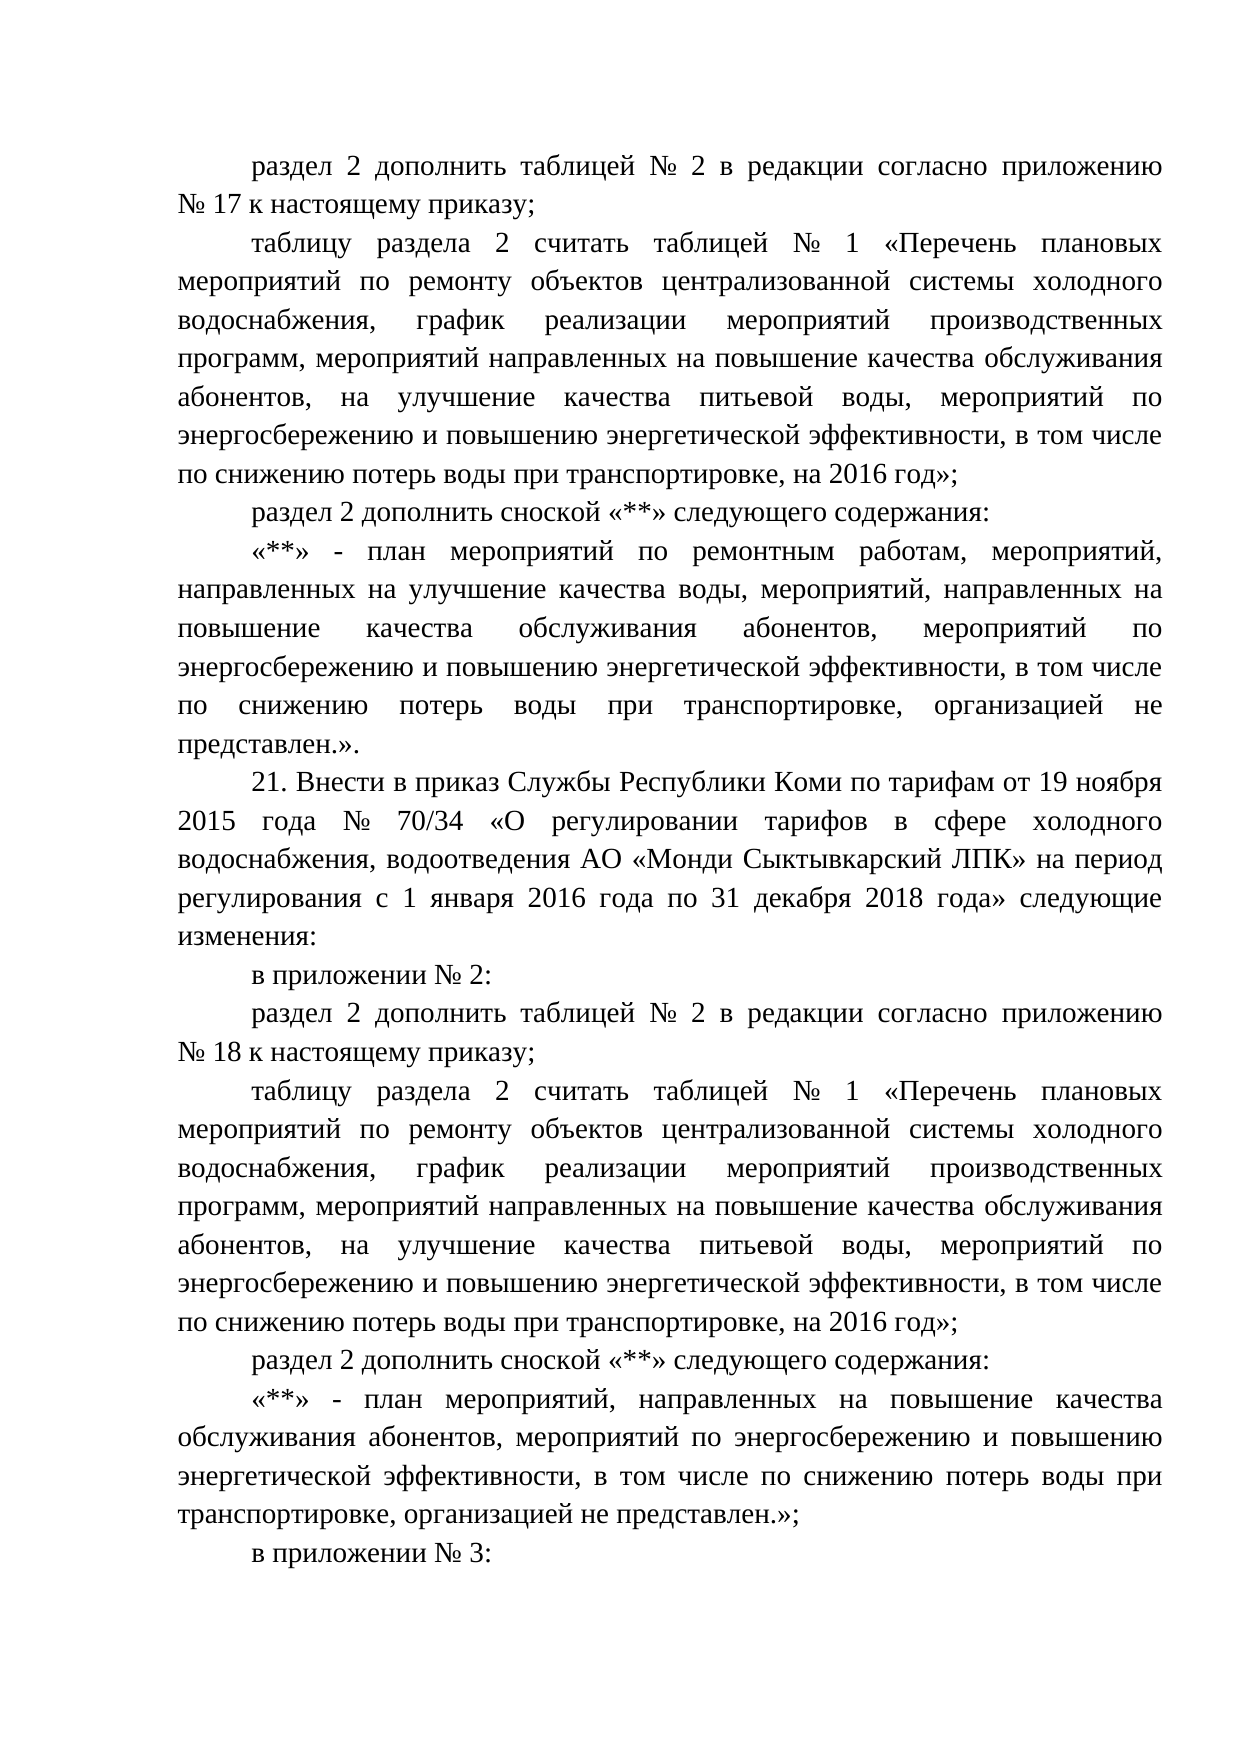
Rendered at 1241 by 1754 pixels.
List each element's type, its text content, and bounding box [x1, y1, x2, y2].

text в приложении № 2: [177, 957, 1163, 991]
text раздел 2 дополнить сноской «**» следующего содержания: [177, 1342, 1163, 1376]
text «**» - план мероприятий по ремонтным работам, мероприятий, направленных на улучшение качества воды, мероприятий, направленных на повышение качества обслуживания абонентов, мероприятий по энергосбережению и повышению энергетической эффективности, в том числе по снижению потерь воды при транспортировке, организацией не представлен.». [177, 533, 1163, 759]
text раздел 2 дополнить таблицей № 2 в редакции согласно приложению № 18 к настоящему приказу; [177, 996, 1163, 1068]
text 21. Внести в приказ Службы Республики Коми по тарифам от 19 ноября 2015 года № 70/34 «О регулировании тарифов в сфере холодного водоснабжения, водоотведения АО «Монди Сыктывкарский ЛПК» на период регулирования с 1 января 2016 года по 31 декабря 2018 года» следующие изменения: [177, 764, 1163, 952]
text в приложении № 3: [177, 1535, 1163, 1569]
text раздел 2 дополнить таблицей № 2 в редакции согласно приложению № 17 к настоящему приказу; [177, 148, 1163, 220]
text таблицу раздела 2 считать таблицей № 1 «Перечень плановых мероприятий по ремонту объектов централизованной системы холодного водоснабжения, график реализации мероприятий производственных программ, мероприятий направленных на повышение качества обслуживания абонентов, на улучшение качества питьевой воды, мероприятий по энергосбережению и повышению энергетической эффективности, в том числе по снижению потерь воды при транспортировке, на 2016 год»; [177, 1073, 1163, 1337]
text раздел 2 дополнить сноской «**» следующего содержания: [177, 494, 1163, 528]
text «**» - план мероприятий, направленных на повышение качества обслуживания абонентов, мероприятий по энергосбережению и повышению энергетической эффективности, в том числе по снижению потерь воды при транспортировке, организацией не представлен.»; [177, 1381, 1163, 1530]
text таблицу раздела 2 считать таблицей № 1 «Перечень плановых мероприятий по ремонту объектов централизованной системы холодного водоснабжения, график реализации мероприятий производственных программ, мероприятий направленных на повышение качества обслуживания абонентов, на улучшение качества питьевой воды, мероприятий по энергосбережению и повышению энергетической эффективности, в том числе по снижению потерь воды при транспортировке, на 2016 год»; [177, 225, 1163, 489]
